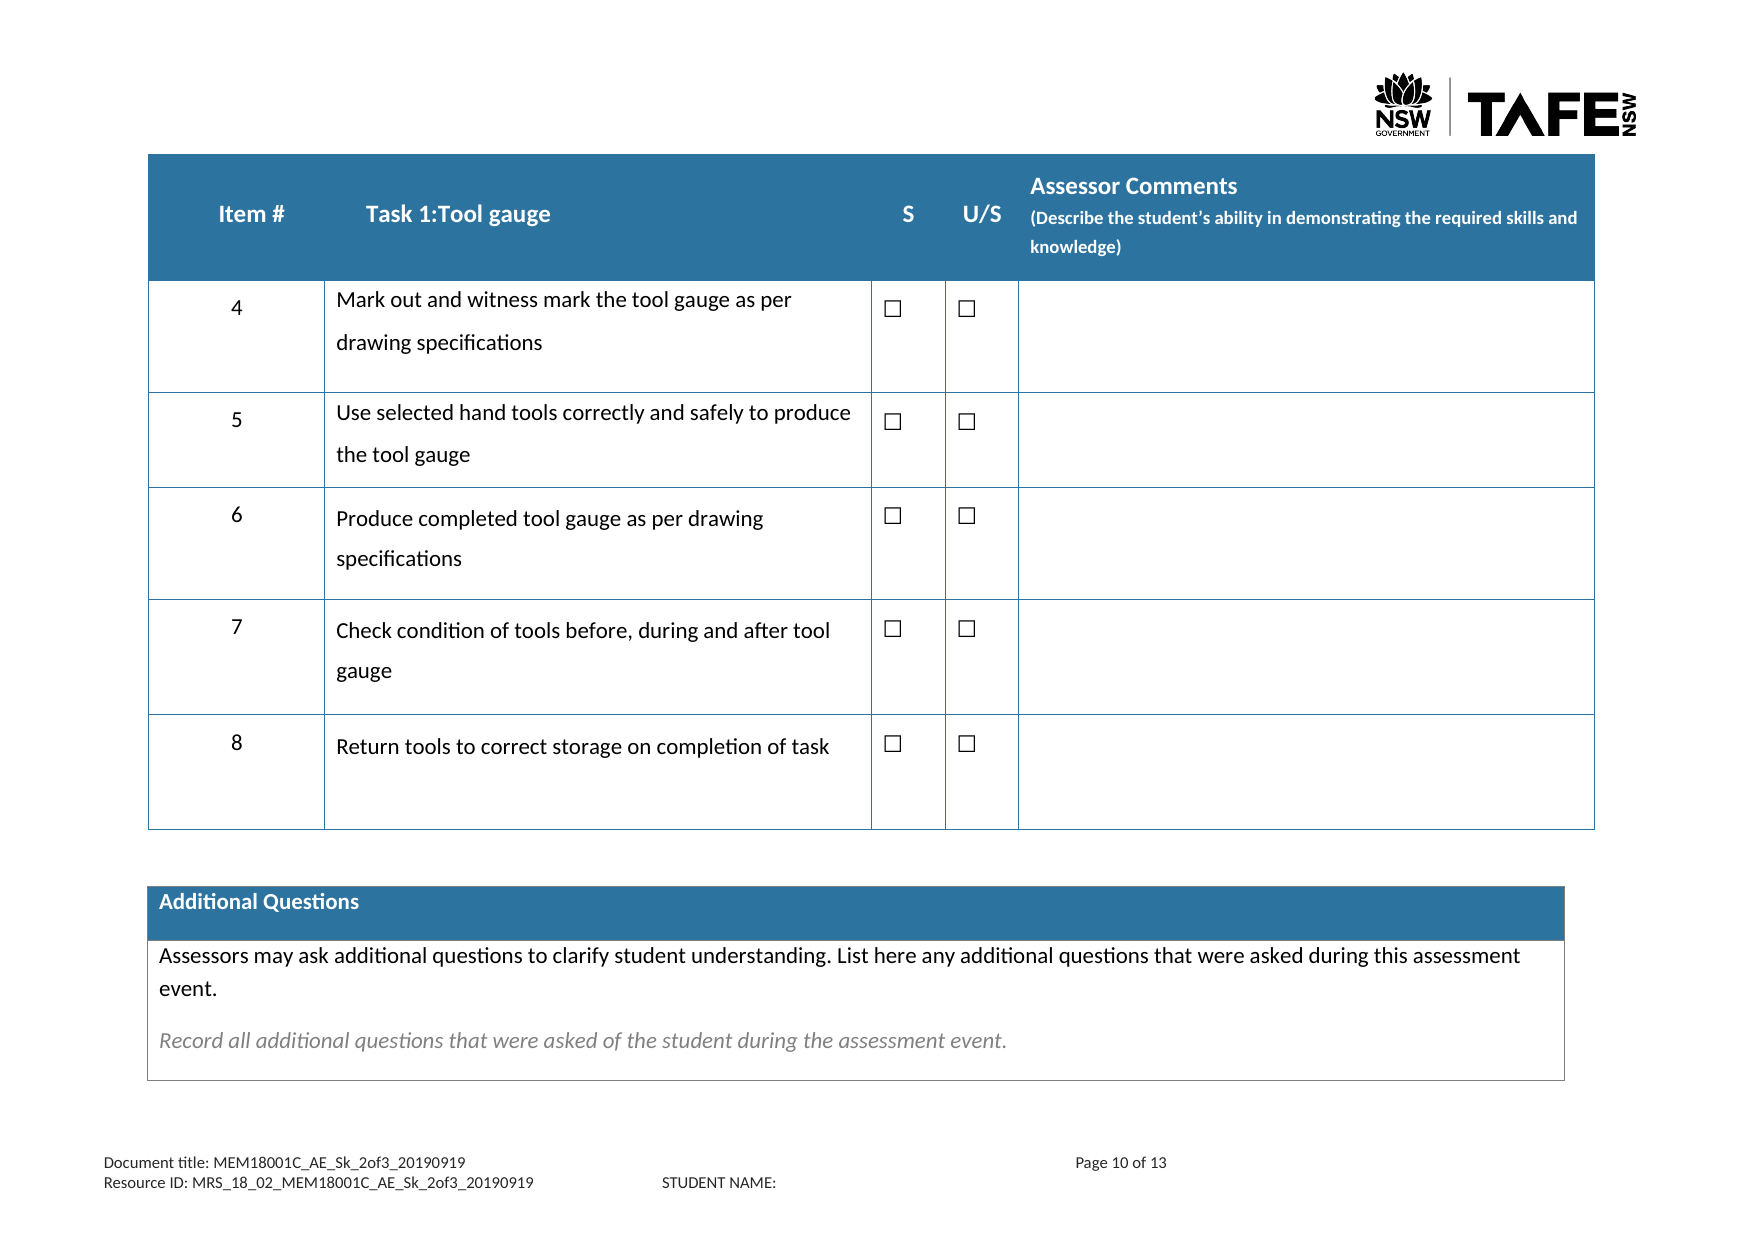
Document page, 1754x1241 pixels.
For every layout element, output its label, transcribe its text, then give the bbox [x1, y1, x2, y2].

table_cell Return tools to correct storage on completion of task [325, 715, 871, 829]
table_header S [872, 155, 945, 280]
table_cell 8 [149, 715, 324, 829]
table_cell Mark out and witness mark the tool gauge as per drawing specifications [325, 281, 871, 392]
table_cell 4 [149, 281, 324, 392]
table_cell [1019, 715, 1594, 829]
table_cell [1019, 600, 1594, 714]
picture [1375, 71, 1636, 137]
table_cell [1019, 281, 1594, 392]
table_cell Use selected hand tools correctly and safely to produce the tool gauge [325, 393, 871, 487]
table_cell [946, 281, 1018, 392]
table_header Task 1:Tool gauge [355, 155, 871, 280]
table_cell [872, 488, 945, 599]
table_cell Produce completed tool gauge as per drawing specifications [325, 488, 871, 599]
table_cell 5 [149, 393, 324, 487]
table_cell [1019, 488, 1594, 599]
table_cell 7 [149, 600, 324, 714]
table_cell [1019, 393, 1594, 487]
table_cell [946, 715, 1018, 829]
table_header Assessor Comments (Describe the student’s ability in demonstrating the required skills and knowledge) [1019, 155, 1594, 280]
table_header Additional Questions [148, 887, 1564, 940]
table_cell [946, 393, 1018, 487]
table_cell 6 [149, 488, 324, 599]
table_cell [872, 715, 945, 829]
table_cell [872, 393, 945, 487]
table_cell [946, 600, 1018, 714]
table_cell Check condition of tools before, during and after tool gauge [325, 600, 871, 714]
table_header U/S [946, 155, 1018, 280]
table_cell [872, 281, 945, 392]
table_cell [946, 488, 1018, 599]
table_cell [872, 600, 945, 714]
table_header Item # [149, 155, 354, 280]
